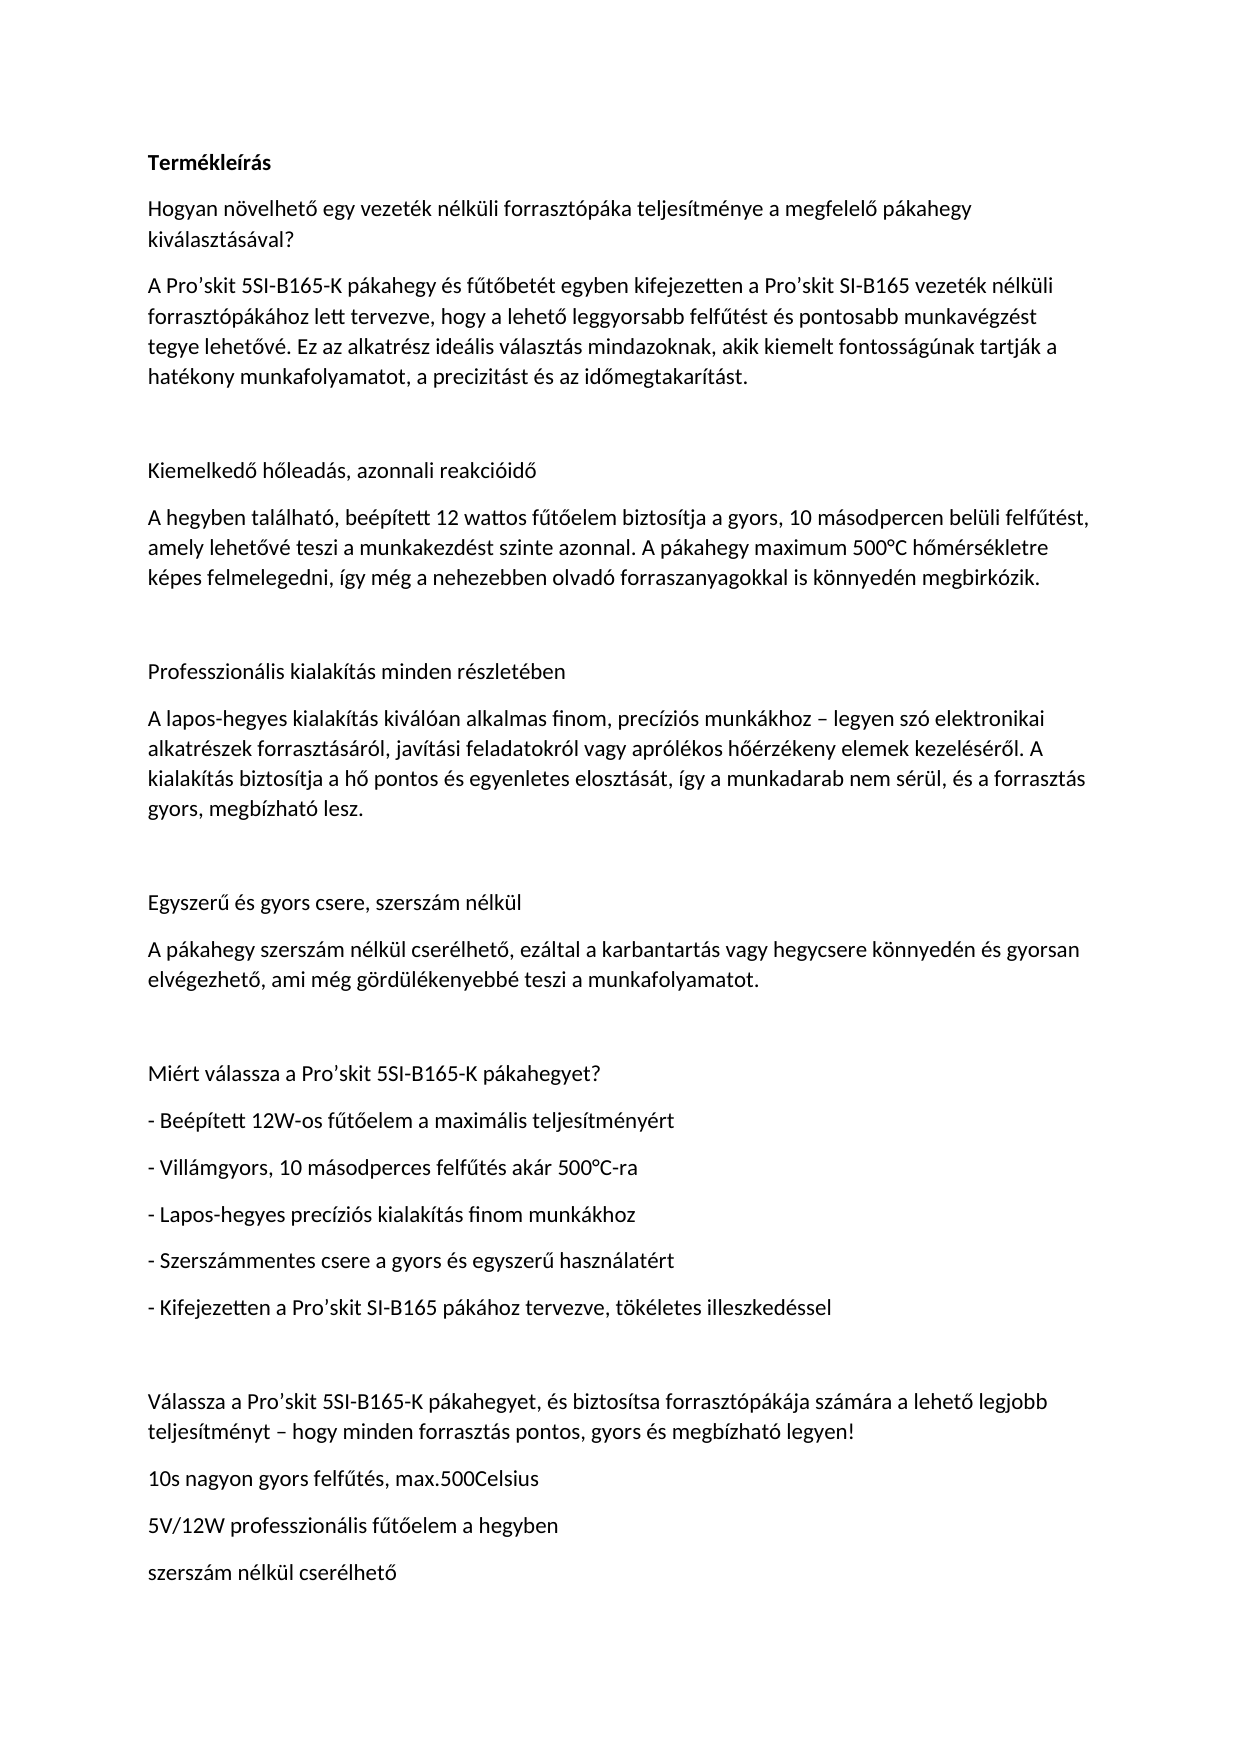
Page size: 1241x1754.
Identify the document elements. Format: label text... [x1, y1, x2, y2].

text 5V/12W professzionális fűtőelem a hegyben [148, 1511, 1093, 1539]
text A pákahegy szerszám nélkül cserélhető, ezáltal a karbantartás vagy hegycsere könnyedén és gyorsan elvégezhető, ami még gördülékenyebbé teszi a munkafolyamatot. [148, 935, 1093, 993]
text 10s nagyon gyors felfűtés, max.500Celsius [148, 1464, 1093, 1492]
text A Pro’skit 5SI-B165-K pákahegy és fűtőbetét egyben kifejezetten a Pro’skit SI-B165 vezeték nélküli forrasztópákához lett tervezve, hogy a lehető leggyorsabb felfűtést és pontosabb munkavégzést tegye lehetővé. Ez az alkatrész ideális választás mindazoknak, akik kiemelt fontosságúnak tartják a hatékony munkafolyamatot, a precizitást és az időmegtakarítást. [148, 272, 1093, 390]
text szerszám nélkül cserélhető [148, 1558, 1093, 1586]
text - Lapos-hegyes precíziós kialakítás finom munkákhoz [148, 1200, 1093, 1228]
text Kiemelkedő hőleadás, azonnali reakcióidő [148, 456, 1093, 484]
text A lapos-hegyes kialakítás kiválóan alkalmas finom, precíziós munkákhoz – legyen szó elektronikai alkatrészek forrasztásáról, javítási feladatokról vagy aprólékos hőérzékeny elemek kezeléséről. A kialakítás biztosítja a hő pontos és egyenletes elosztását, így a munkadarab nem sérül, és a forrasztás gyors, megbízható lesz. [148, 704, 1093, 822]
text A hegyben található, beépített 12 wattos fűtőelem biztosítja a gyors, 10 másodpercen belüli felfűtést, amely lehetővé teszi a munkakezdést szinte azonnal. A pákahegy maximum 500°C hőmérsékletre képes felmelegedni, így még a nehezebben olvadó forraszanyagokkal is könnyedén megbirkózik. [148, 503, 1093, 591]
text - Beépített 12W-os fűtőelem a maximális teljesítményért [148, 1106, 1093, 1134]
text - Szerszámmentes csere a gyors és egyszerű használatért [148, 1247, 1093, 1274]
text - Kifejezetten a Pro’skit SI-B165 pákához tervezve, tökéletes illeszkedéssel [148, 1293, 1093, 1321]
text Miért válassza a Pro’skit 5SI-B165-K pákahegyet? [148, 1059, 1093, 1087]
text - Villámgyors, 10 másodperces felfűtés akár 500°C-ra [148, 1153, 1093, 1181]
text Professzionális kialakítás minden részletében [148, 657, 1093, 685]
text Hogyan növelhető egy vezeték nélküli forrasztópáka teljesítménye a megfelelő pákahegy kiválasztásával? [148, 194, 1093, 253]
text Egyszerű és gyors csere, szerszám nélkül [148, 888, 1093, 916]
text Termékleírás [148, 148, 1093, 176]
text Válassza a Pro’skit 5SI-B165-K pákahegyet, és biztosítsa forrasztópákája számára a lehető legjobb teljesítményt – hogy minden forrasztás pontos, gyors és megbízható legyen! [148, 1387, 1093, 1445]
